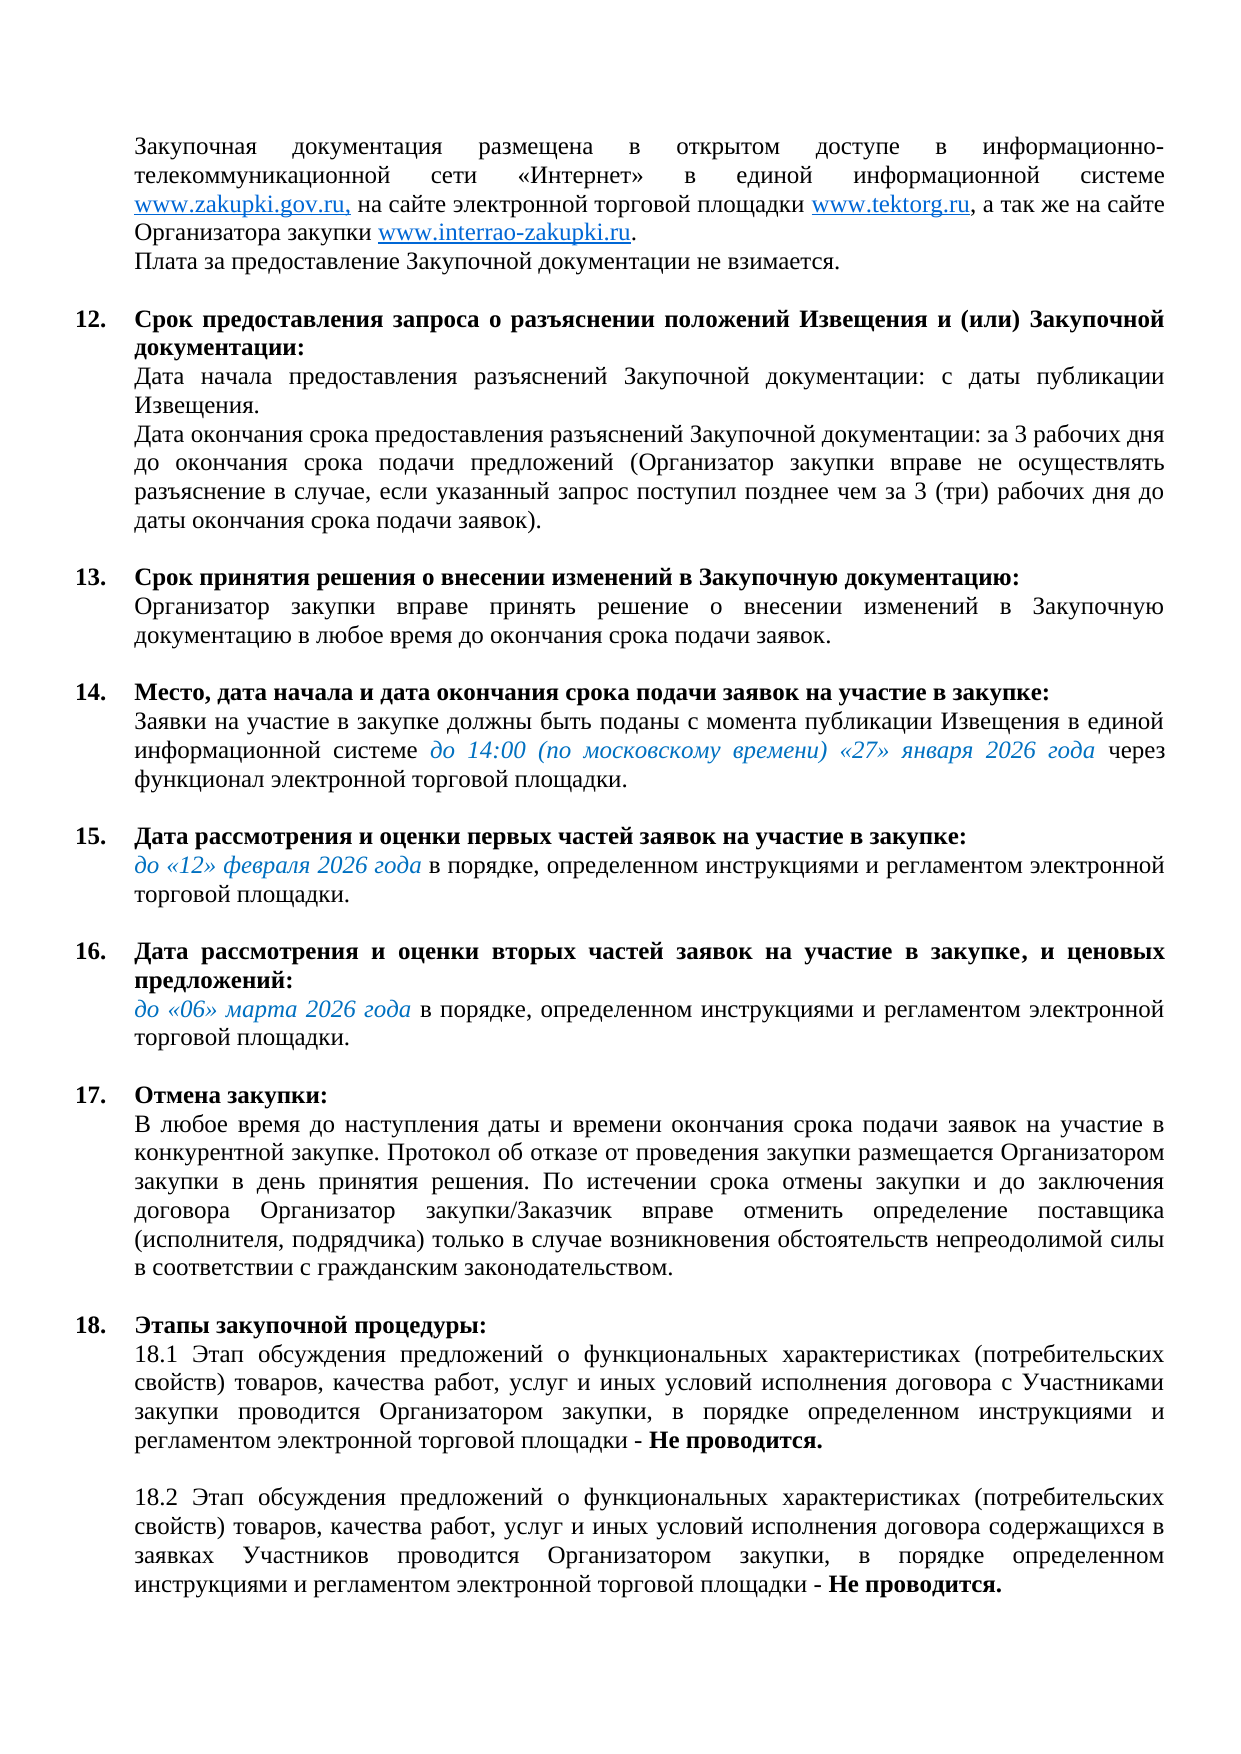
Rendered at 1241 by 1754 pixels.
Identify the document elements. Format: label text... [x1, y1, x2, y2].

list до «06» марта 2026 года в порядке, определенном инструкциями и регламентом электронной торговой площадки. [134, 994, 1165, 1051]
list 18.2 Этап обсуждения предложений о функциональных характеристиках (потребительских свойств) товаров, качества работ, услуг и иных условий исполнения договора содержащихся в заявках Участников проводится Организатором закупки, в порядке определенном инструкциями и регламентом электронной торговой площадки - Не проводится. [134, 1482, 1165, 1597]
list Дата рассмотрения и оценки вторых частей заявок на участие в закупке, и ценовых предложений: [75, 936, 1165, 994]
list В любое время до наступления даты и времени окончания срока подачи заявок на участие в конкурентной закупке. Протокол об отказе от проведения закупки размещается Организатором закупки в день принятия решения. По истечении срока отмены закупки и до заключения договора Организатор закупки/Заказчик вправе отменить определение поставщика (исполнителя, подрядчика) только в случае возникновения обстоятельств непреодолимой силы в соответствии с гражданским законодательством. [134, 1109, 1165, 1281]
list Дата рассмотрения и оценки первых частей заявок на участие в закупке: [75, 821, 1165, 850]
list Плата за предоставление Закупочной документации не взимается. [134, 246, 1165, 275]
text Организатор закупки вправе принять решение о внесении изменений в Закупочную документацию в любое время до окончания срока подачи заявок. [134, 591, 1165, 649]
list Заявки на участие в закупке должны быть поданы с момента публикации Извещения в единой информационной системе до 14:00 (по московскому времени) «27» января 2026 года через функционал электронной торговой площадки. [134, 706, 1165, 792]
list Место, дата начала и дата окончания срока подачи заявок на участие в закупке: [75, 677, 1165, 706]
list Этапы закупочной процедуры: [75, 1310, 1165, 1339]
list 18.1 Этап обсуждения предложений о функциональных характеристиках (потребительских свойств) товаров, качества работ, услуг и иных условий исполнения договора с Участниками закупки проводится Организатором закупки, в порядке определенном инструкциями и регламентом электронной торговой площадки - Не проводится. [134, 1339, 1165, 1454]
list Дата окончания срока предоставления разъяснений Закупочной документации: за 3 рабочих дня до окончания срока подачи предложений (Организатор закупки вправе не осуществлять разъяснение в случае, если указанный запрос поступил позднее чем за 3 (три) рабочих дня до даты окончания срока подачи заявок). [134, 419, 1165, 534]
list Срок предоставления запроса о разъяснении положений Извещения и (или) Закупочной документации: [75, 304, 1165, 361]
list Дата начала предоставления разъяснений Закупочной документации: с даты публикации Извещения. [134, 361, 1165, 419]
text Закупочная документация размещена в открытом доступе в информационно-телекоммуникационной сети «Интернет» в единой информационной системе www.zakupki.gov.ru, на сайте электронной торговой площадки www.tektorg.ru, а так же на сайте Организатора закупки www.interrao-zakupki.ru. [134, 131, 1165, 246]
list Отмена закупки: [75, 1080, 1165, 1109]
list до «12» февраля 2026 года в порядке, определенном инструкциями и регламентом электронной торговой площадки. [134, 850, 1165, 907]
list Срок принятия решения о внесении изменений в Закупочную документацию: [75, 562, 1165, 591]
